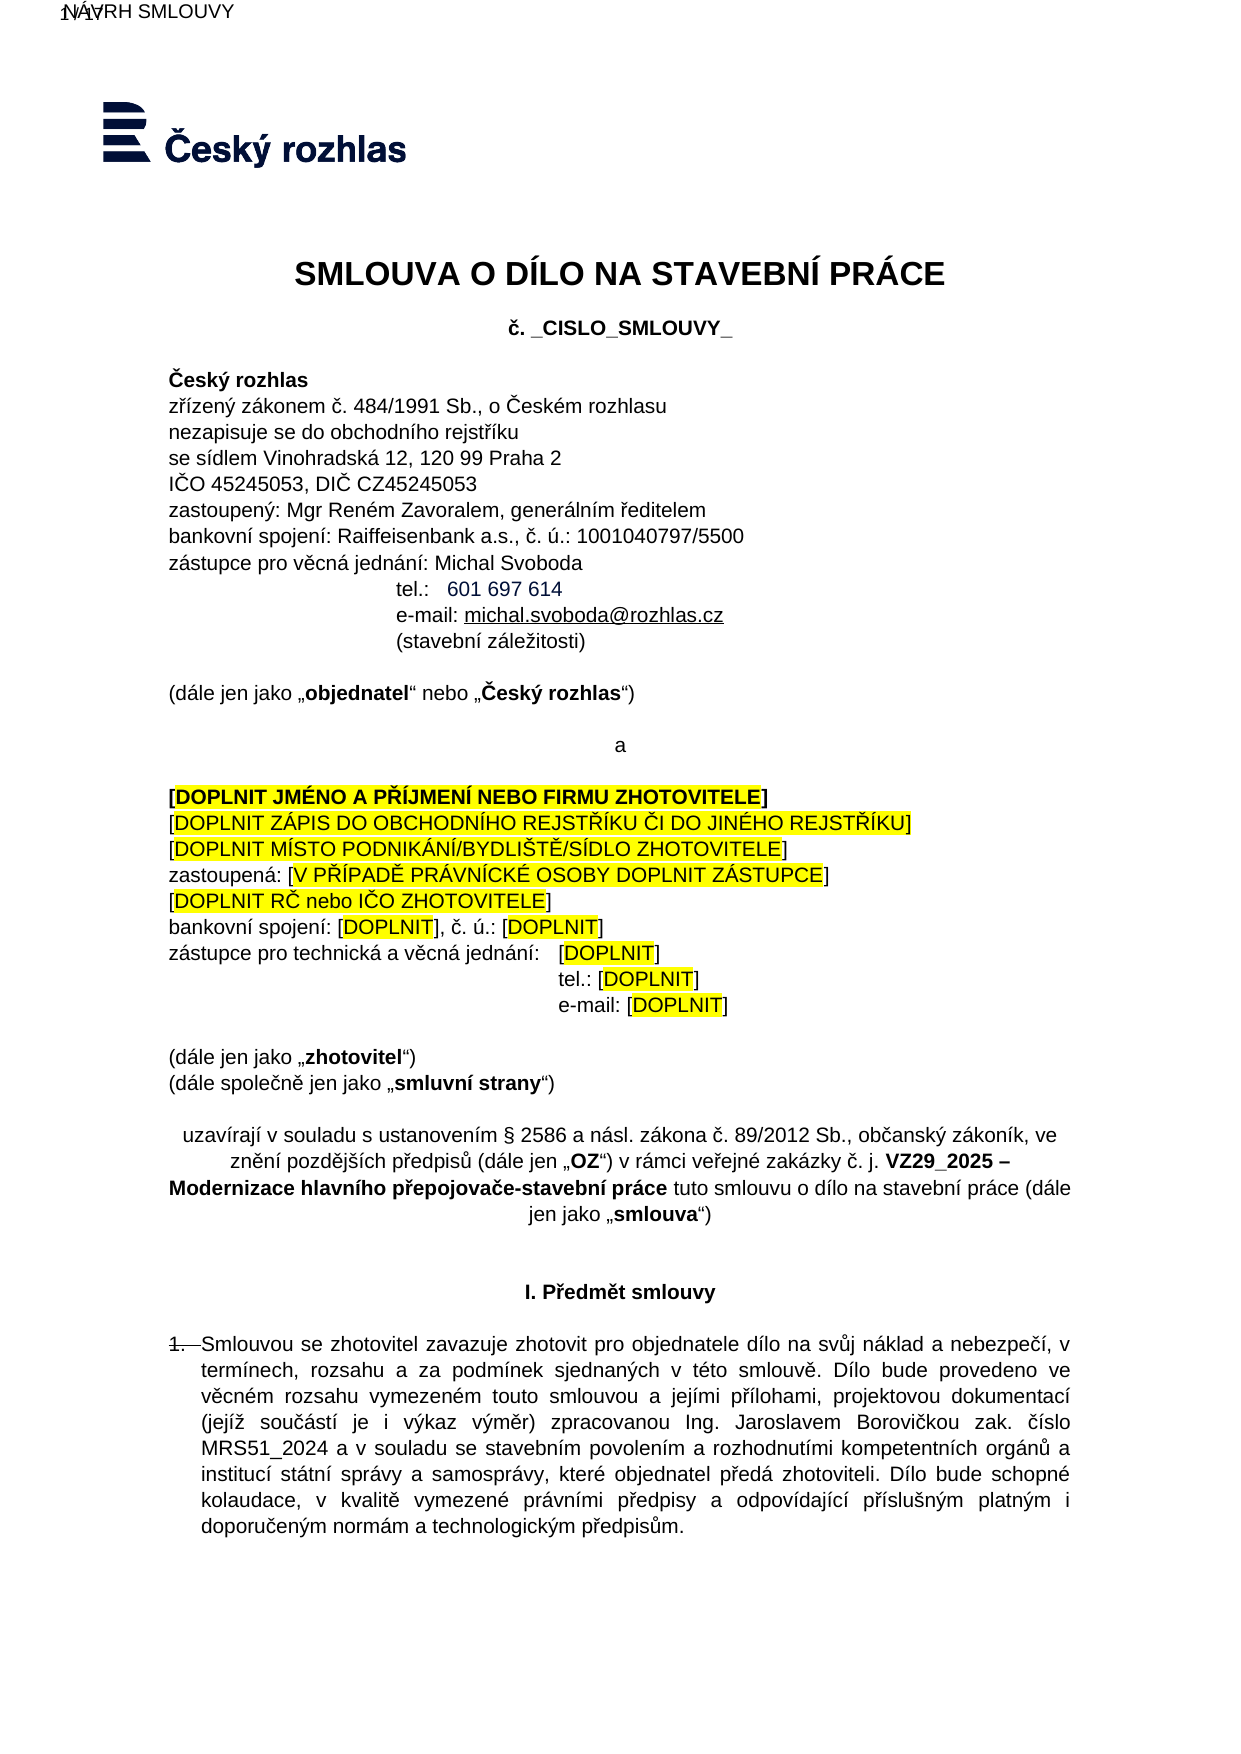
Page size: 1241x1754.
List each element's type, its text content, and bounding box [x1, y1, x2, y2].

text Český rozhlas [168, 367, 1072, 393]
list Smlouvou se zhotovitel zavazuje zhotovit pro objednatele dílo na svůj náklad a nebezpečí, v termínech, rozsahu a za podmínek sjednaných v této smlouvě. Dílo bude provedeno ve věcném rozsahu vymezeném touto smlouvou a jejími přílohami, projektovou dokumentací (jejíž součástí je i výkaz výměr) zpracovanou Ing. Jaroslavem Borovičkou zak. číslo MRS51_2024 a v souladu se stavebním povolením a rozhodnutími kompetentních orgánů a institucí státní správy a samosprávy, které objednatel předá zhotoviteli. Dílo bude schopné kolaudace, v kvalitě vymezené právními předpisy a odpovídající příslušným platným i doporučeným normám a technologickým předpisům. [168, 1330, 1072, 1539]
subtitle Předmět smlouvy [168, 1278, 1072, 1304]
text [DOPLNIT RČ nebo IČO ZHOTOVITELE] [168, 888, 1072, 914]
text nezapisuje se do obchodního rejstříku [168, 419, 1072, 445]
text [DOPLNIT ZÁPIS DO OBCHODNÍHO REJSTŘÍKU ČI DO JINÉHO REJSTŘÍKU] [168, 809, 1072, 836]
text (dále společně jen jako „smluvní strany“) [168, 1070, 1072, 1096]
text tel.: 601 697 614 [168, 575, 1072, 601]
text zastoupený: Mgr Reném Zavoralem, generálním ředitelem [168, 497, 1072, 523]
text zastoupená: [V PŘÍPADĚ PRÁVNÍCKÉ OSOBY DOPLNIT ZÁSTUPCE] [168, 862, 1072, 888]
text zřízený zákonem č. 484/1991 Sb., o Českém rozhlasu [168, 393, 1072, 419]
text [DOPLNIT JMÉNO A PŘÍJMENÍ NEBO FIRMU ZHOTOVITELE] [168, 783, 1072, 809]
text (stavební záležitosti) [168, 627, 1072, 653]
text tel.: [DOPLNIT] [168, 966, 1072, 992]
text (dále jen jako „objednatel“ nebo „Český rozhlas“) [168, 679, 1072, 705]
text IČO 45245053, DIČ CZ45245053 [168, 471, 1072, 497]
title SMLOUVA O DÍLO NA STAVEBNÍ PRÁCE [168, 250, 1072, 294]
text [DOPLNIT MÍSTO PODNIKÁNÍ/BYDLIŠTĚ/SÍDLO ZHOTOVITELE] [168, 836, 1072, 862]
text se sídlem Vinohradská 12, 120 99 Praha 2 [168, 445, 1072, 471]
text (dále jen jako „zhotovitel“) [168, 1044, 1072, 1070]
text a [168, 731, 1072, 757]
text č. _CISLO_SMLOUVY_ [168, 315, 1072, 341]
text e-mail: michal.svoboda@rozhlas.cz [168, 601, 1072, 627]
text bankovní spojení: Raiffeisenbank a.s., č. ú.: 1001040797/5500 [168, 523, 1072, 549]
text zástupce pro věcná jednání: Michal Svoboda [168, 549, 1072, 575]
text bankovní spojení: [DOPLNIT], č. ú.: [DOPLNIT] [168, 914, 1072, 940]
text uzavírají v souladu s ustanovením § 2586 a násl. zákona č. 89/2012 Sb., občanský zákoník, ve znění pozdějších předpisů (dále jen „OZ“) v rámci veřejné zakázky č. j. VZ29_2025 – Modernizace hlavního přepojovače-stavební práce tuto smlouvu o dílo na stavební práce (dále jen jako „smlouva“) [168, 1122, 1072, 1226]
text e-mail: [DOPLNIT] [168, 992, 1072, 1018]
picture [103, 102, 406, 168]
text zástupce pro technická a věcná jednání: [DOPLNIT] [168, 940, 1072, 966]
